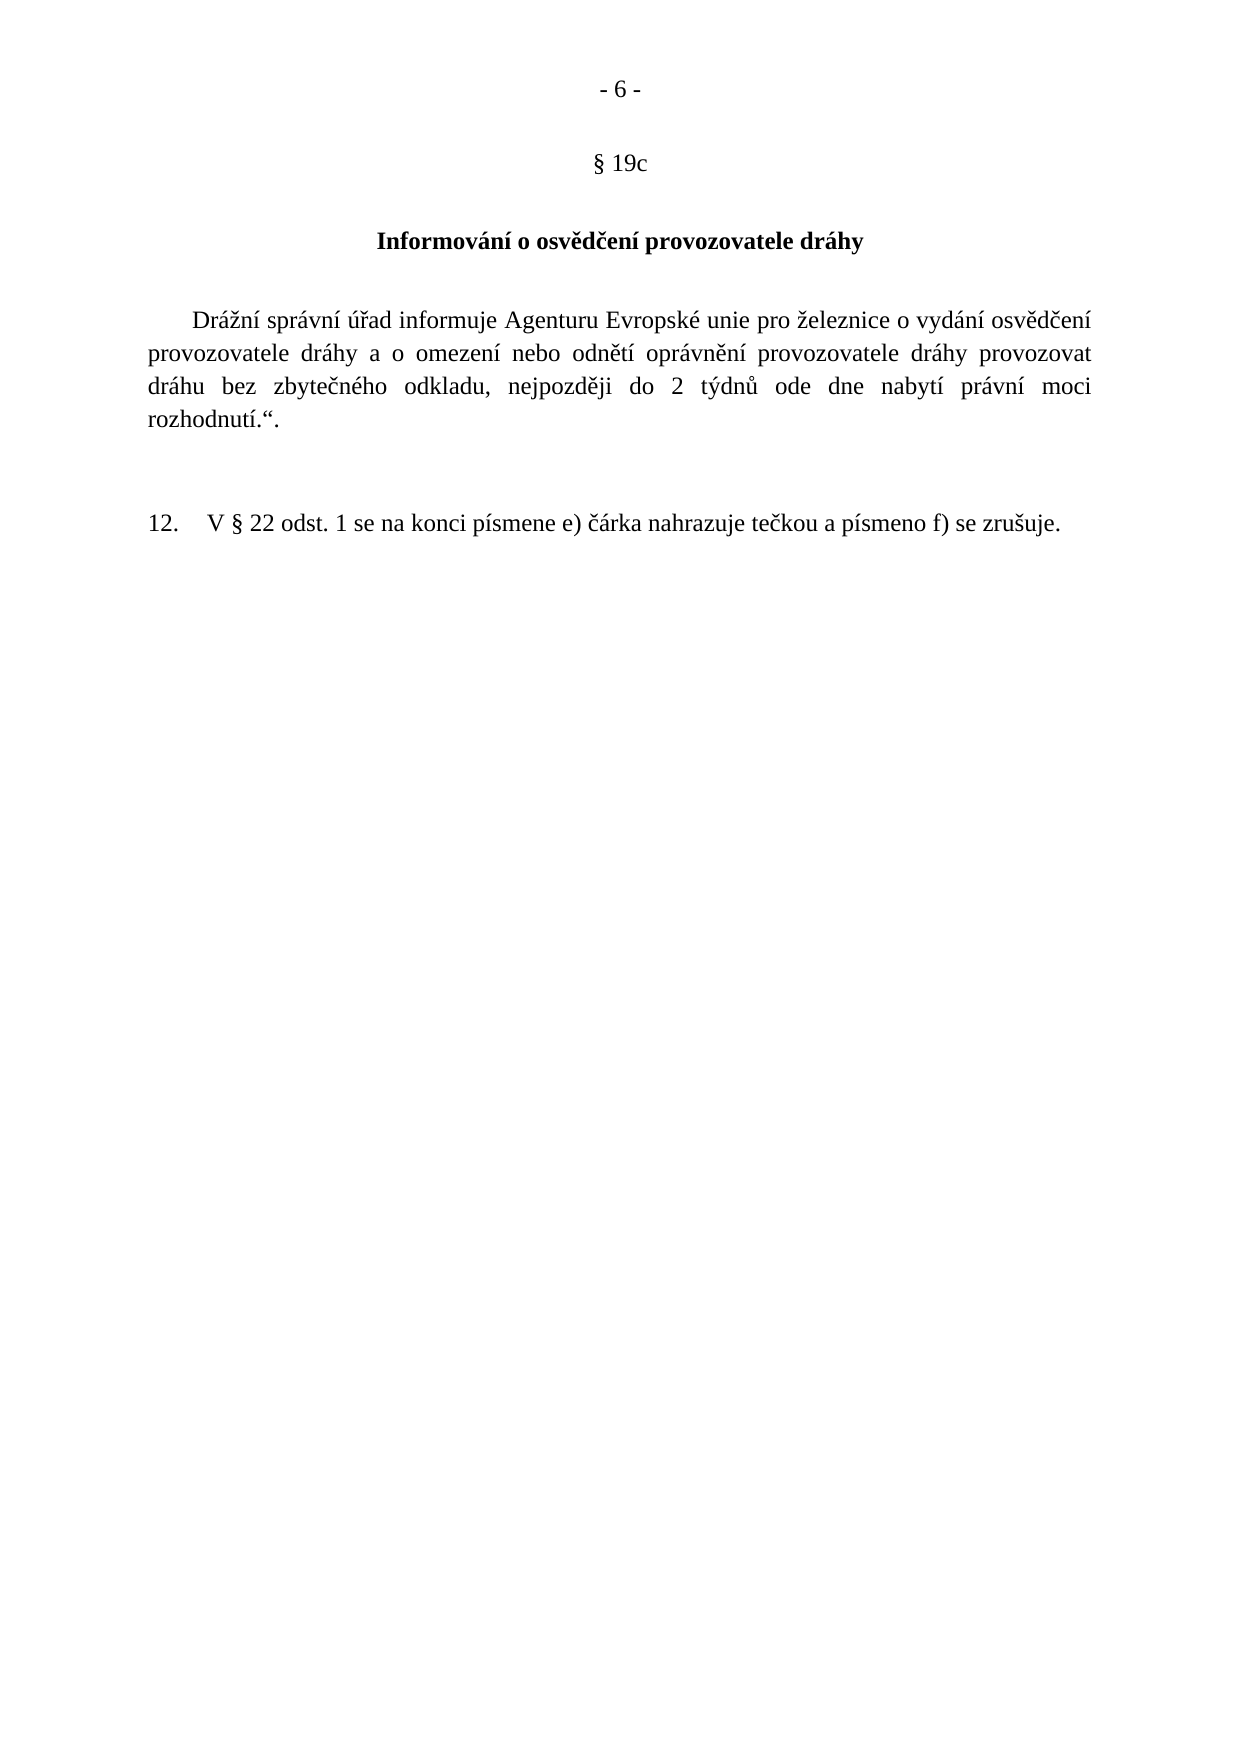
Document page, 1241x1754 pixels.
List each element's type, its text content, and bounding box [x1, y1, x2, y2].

text Drážní správní úřad informuje Agenturu Evropské unie pro železnice o vydání osvědčení provozovatele dráhy a o omezení nebo odnětí oprávnění provozovatele dráhy provozovat dráhu bez zbytečného odkladu, nejpozději do 2 týdnů ode dne nabytí právní moci rozhodnutí.“. [148, 305, 1093, 433]
text § 19c [148, 148, 1093, 176]
text Informování o osvědčení provozovatele dráhy [148, 226, 1093, 255]
text V § 22 odst. 1 se na konci písmene e) čárka nahrazuje tečkou a písmeno f) se zrušuje. [148, 508, 1093, 537]
